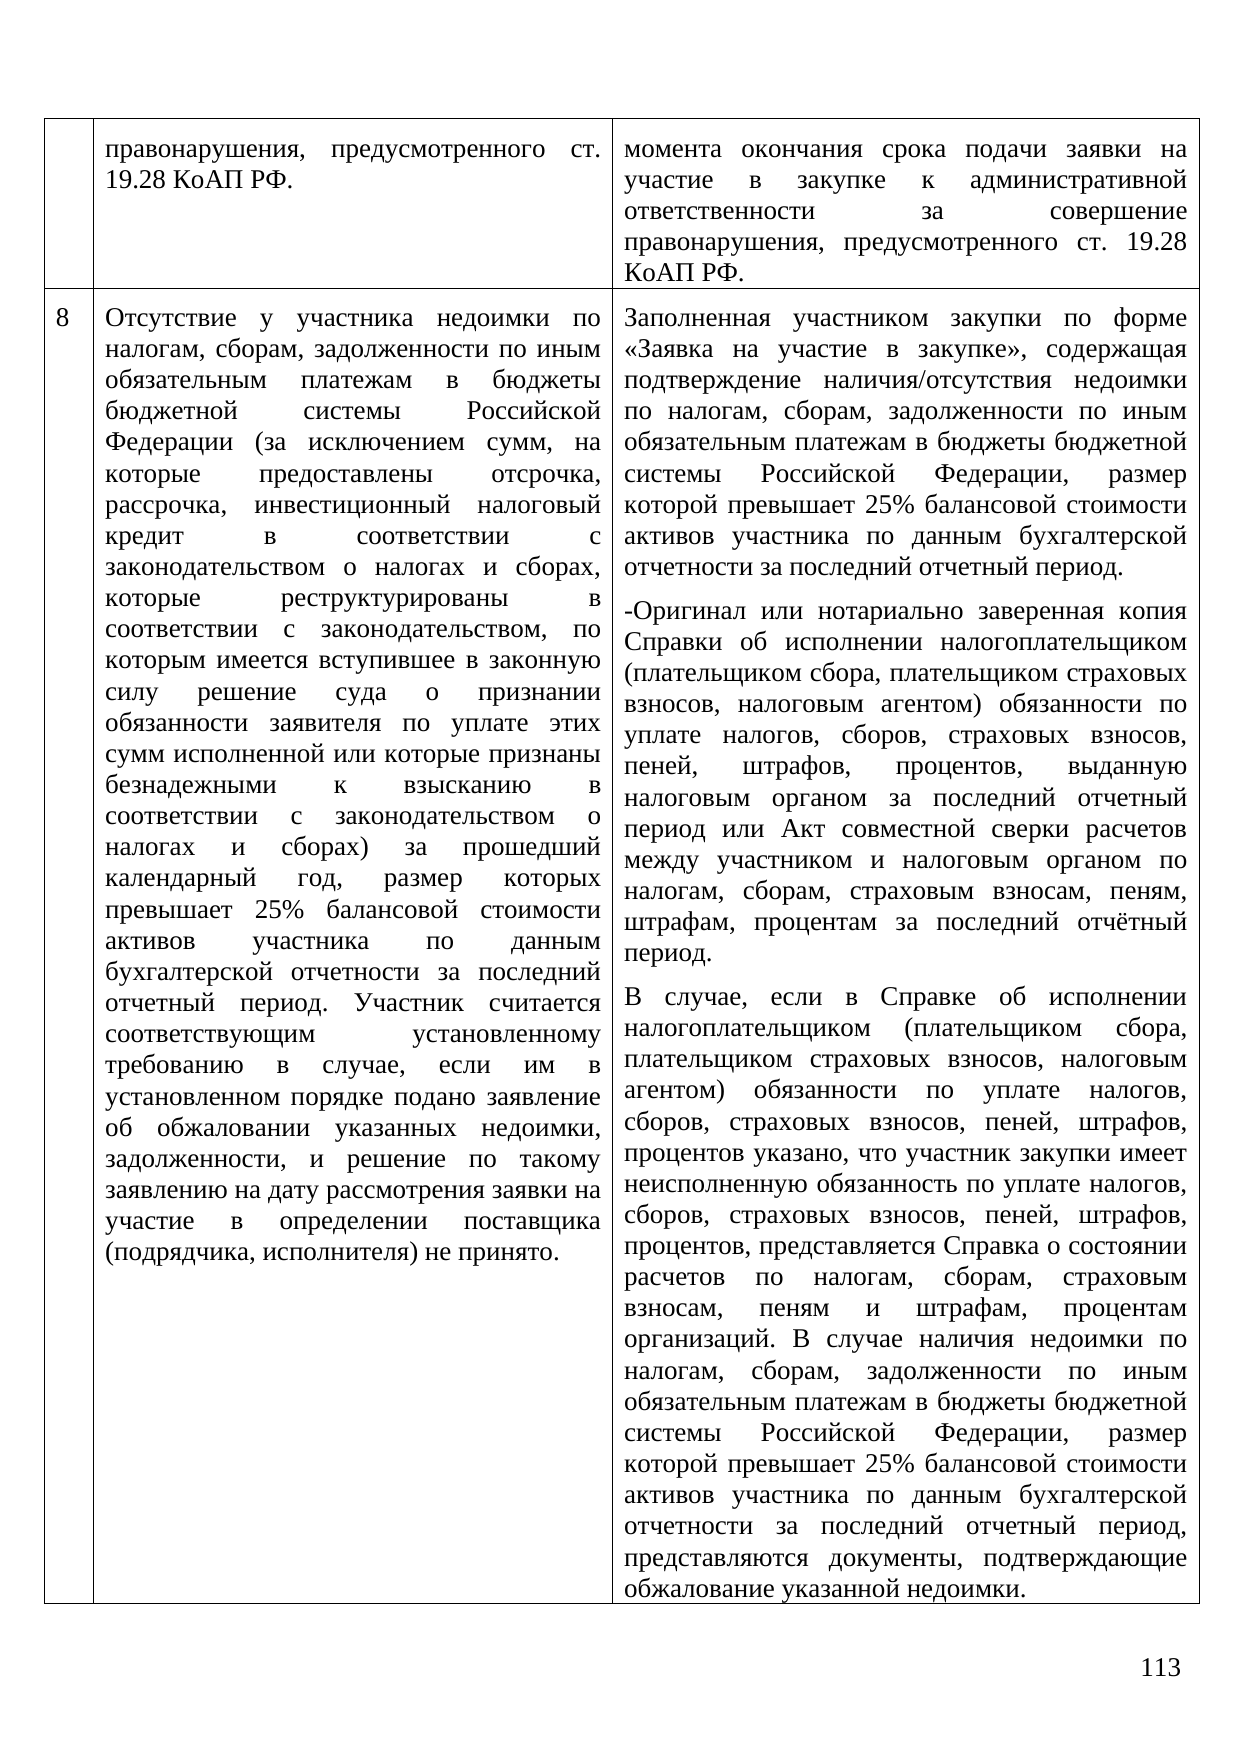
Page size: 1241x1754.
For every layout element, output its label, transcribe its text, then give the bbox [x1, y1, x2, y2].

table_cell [94, 119, 612, 287]
table_cell 8 [45, 289, 93, 1603]
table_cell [613, 119, 1199, 287]
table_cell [94, 289, 612, 1603]
table_cell 7 [45, 119, 93, 287]
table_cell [613, 289, 1199, 1603]
